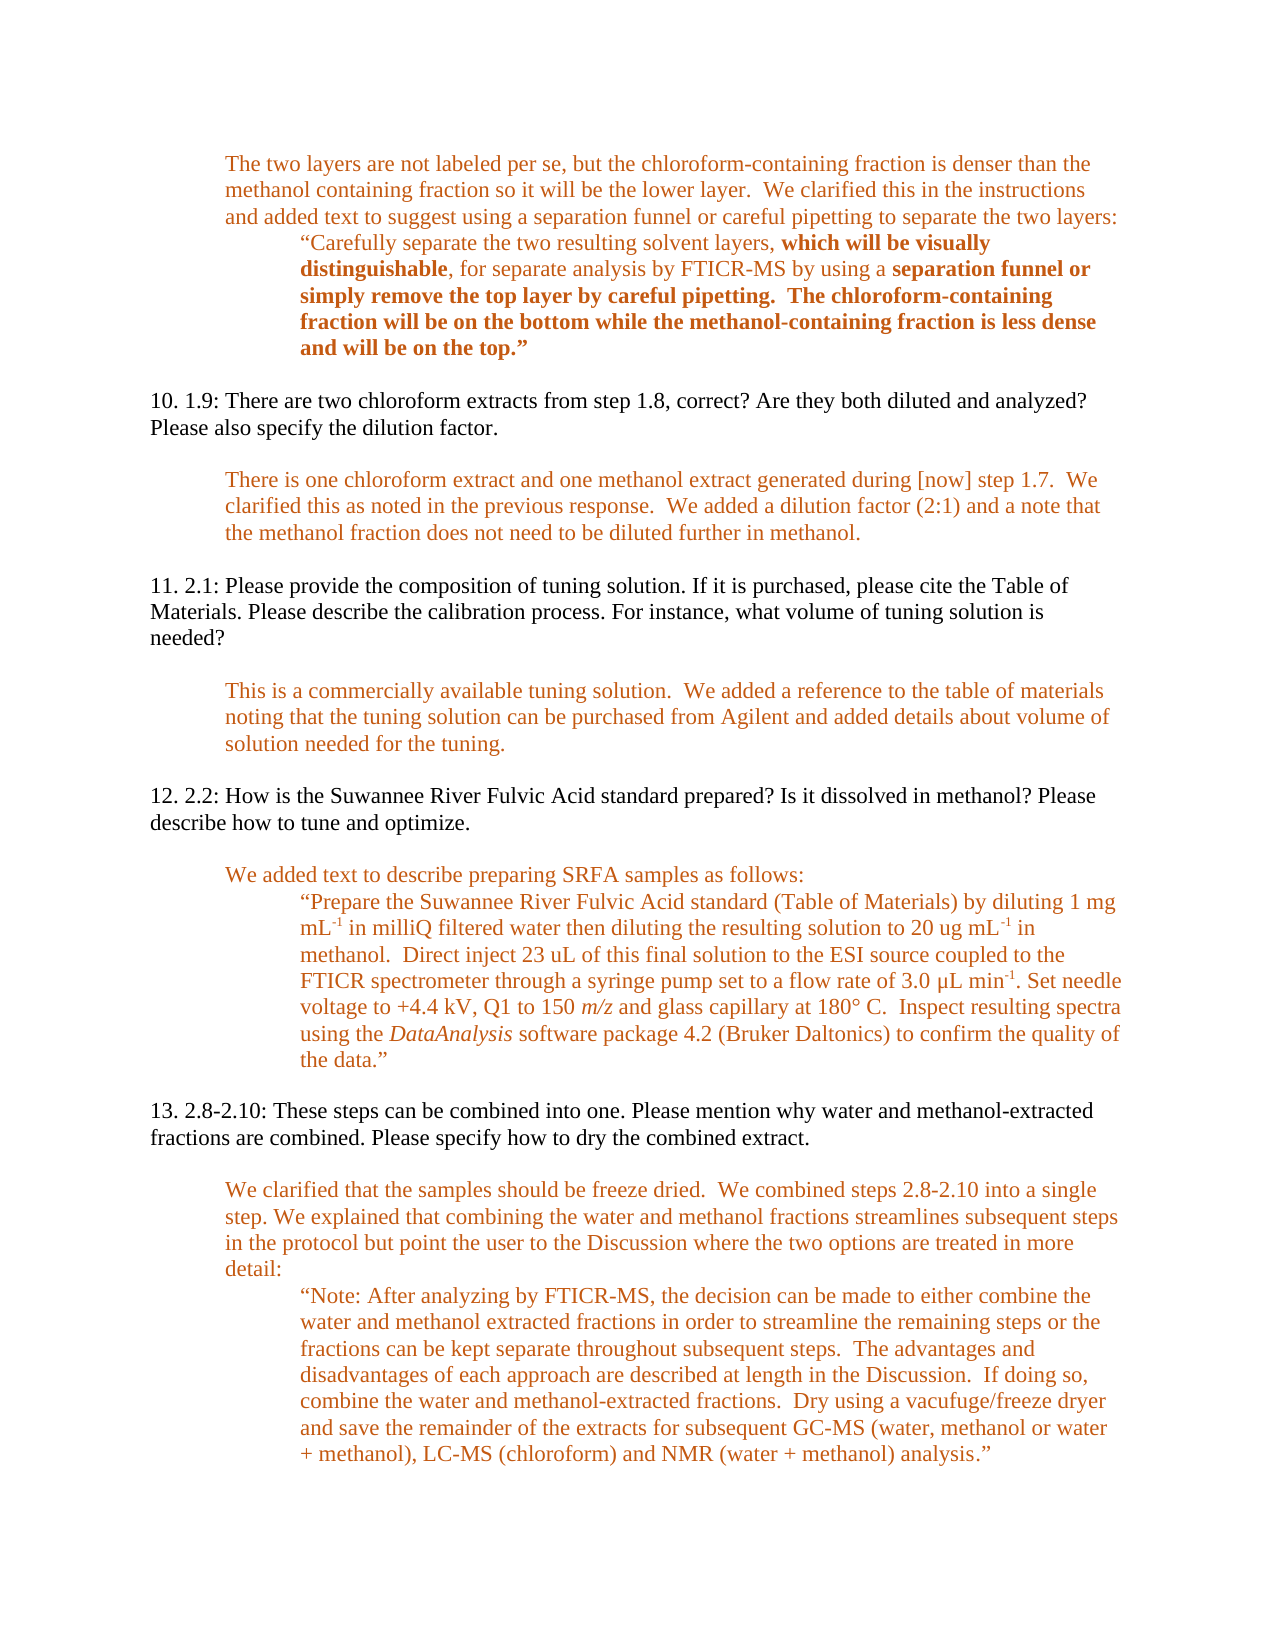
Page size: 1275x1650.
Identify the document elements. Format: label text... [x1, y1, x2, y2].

text We clarified that the samples should be freeze dried. We combined steps 2.8-2.10 into a single step. We explained that combining the water and methanol fractions streamlines subsequent steps in the protocol but point the user to the Discussion where the two options are treated in more detail: [225, 1176, 1125, 1282]
text The two layers are not labeled per se, but the chloroform-containing fraction is denser than the methanol containing fraction so it will be the lower layer. We clarified this in the instructions and added text to suggest using a separation funnel or careful pipetting to separate the two layers: [225, 150, 1125, 229]
text There is one chloroform extract and one methanol extract generated during [now] step 1.7. We clarified this as noted in the previous response. We added a dilution factor (2:1) and a note that the methanol fraction does not need to be diluted further in methanol. [225, 466, 1125, 545]
text 13. 2.8-2.10: These steps can be combined into one. Please mention why water and methanol-extracted fractions are combined. Please specify how to dry the combined extract. [150, 1097, 1125, 1150]
text 12. 2.2: How is the Suwannee River Fulvic Acid standard prepared? Is it dissolved in methanol? Please describe how to tune and optimize. [150, 782, 1125, 835]
text 11. 2.1: Please provide the composition of tuning solution. If it is purchased, please cite the Table of Materials. Please describe the calibration process. For instance, what volume of tuning solution is needed? [150, 545, 1125, 651]
text “Prepare the Suwannee River Fulvic Acid standard (Table of Materials) by diluting 1 mg mL-1 in milliQ filtered water then diluting the resulting solution to 20 ug mL-1 in methanol. Direct inject 23 uL of this final solution to the ESI source coupled to the FTICR spectrometer through a syringe pump set to a flow rate of 3.0 μL min-1. Set needle voltage to +4.4 kV, Q1 to 150 m/z and glass capillary at 180° C. Inspect resulting spectra using the DataAnalysis software package 4.2 (Bruker Daltonics) to confirm the quality of the data.” [300, 888, 1125, 1072]
text This is a commercially available tuning solution. We added a reference to the table of materials noting that the tuning solution can be purchased from Agilent and added details about volume of solution needed for the tuning. [225, 677, 1125, 756]
text “Carefully separate the two resulting solvent layers, which will be visually distinguishable, for separate analysis by FTICR-MS by using a separation funnel or simply remove the top layer by careful pipetting. The chloroform-containing fraction will be on the bottom while the methanol-containing fraction is less dense and will be on the top.” [300, 229, 1125, 361]
text “Note: After analyzing by FTICR-MS, the decision can be made to either combine the water and methanol extracted fractions in order to streamline the remaining steps or the fractions can be kept separate throughout subsequent steps. The advantages and disadvantages of each approach are described at length in the Discussion. If doing so, combine the water and methanol-extracted fractions. Dry using a vacufuge/freeze dryer and save the remainder of the extracts for subsequent GC-MS (water, methanol or water + methanol), LC-MS (chloroform) and NMR (water + methanol) analysis.” [300, 1282, 1125, 1466]
text We added text to describe preparing SRFA samples as follows: [225, 862, 1125, 888]
text 10. 1.9: There are two chloroform extracts from step 1.8, correct? Are they both diluted and analyzed? Please also specify the dilution factor. [150, 361, 1125, 440]
